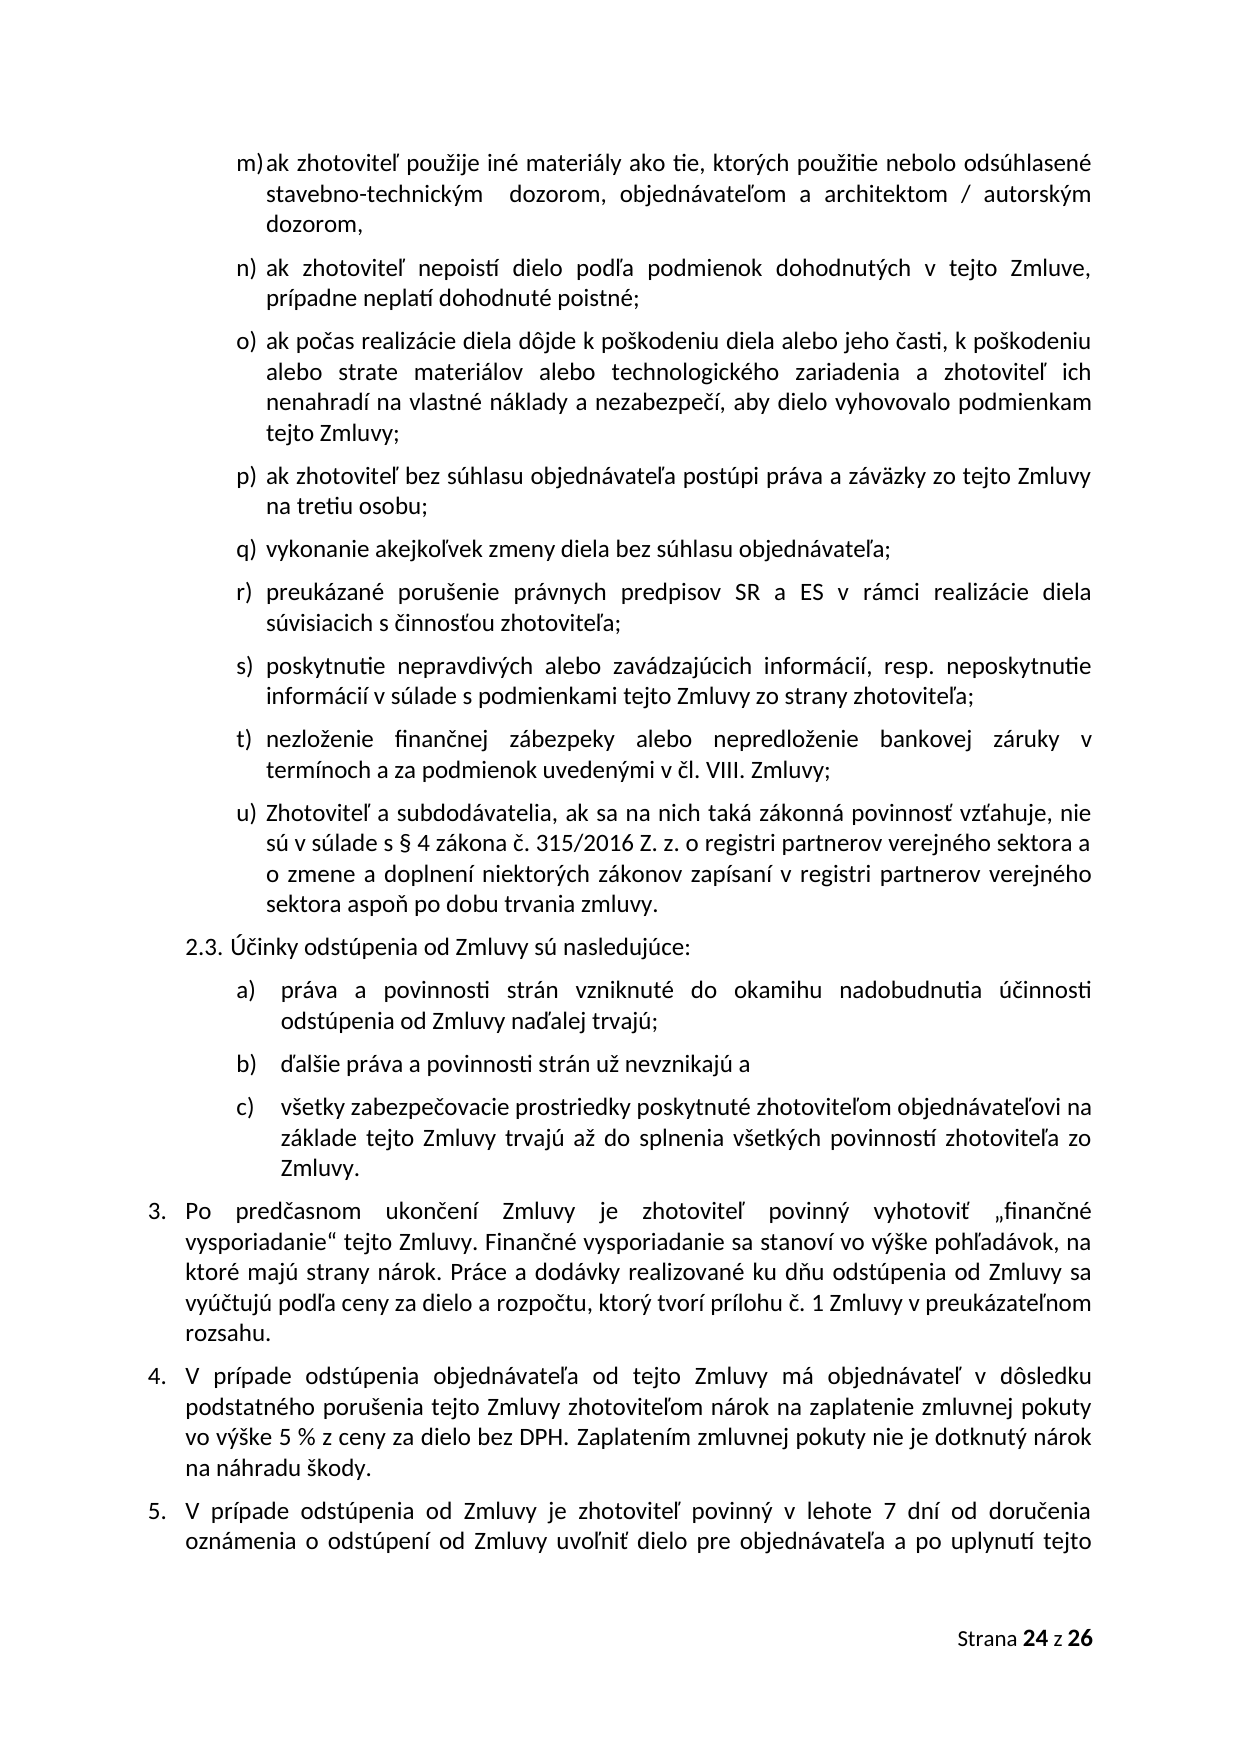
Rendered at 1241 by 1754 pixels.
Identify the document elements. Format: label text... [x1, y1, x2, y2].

text a) práva a povinnosti strán vzniknuté do okamihu nadobudnutia účinnosti odstúpenia od Zmluvy naďalej trvajú; [236, 974, 1093, 1036]
list Po predčasnom ukončení Zmluvy je zhotoviteľ povinný vyhotoviť „finančné vysporiadanie“ tejto Zmluvy. Finančné vysporiadanie sa stanoví vo výške pohľadávok, na ktoré majú strany nárok. Práce a dodávky realizované ku dňu odstúpenia od Zmluvy sa vyúčtujú podľa ceny za dielo a rozpočtu, ktorý tvorí prílohu č. 1 Zmluvy v preukázateľnom rozsahu. [148, 1195, 1093, 1348]
text u) Zhotoviteľ a subdodávatelia, ak sa na nich taká zákonná povinnosť vzťahuje, nie sú v súlade s § 4 zákona č. 315/2016 Z. z. o registri partnerov verejného sektora a o zmene a doplnení niektorých zákonov zapísaní v registri partnerov verejného sektora aspoň po dobu trvania zmluvy. [236, 797, 1093, 919]
text q) vykonanie akejkoľvek zmeny diela bez súhlasu objednávateľa; [236, 533, 1093, 564]
text m) ak zhotoviteľ použije iné materiály ako tie, ktorých použitie nebolo odsúhlasené stavebno-technickým dozorom, objednávateľom a architektom / autorským dozorom, [236, 148, 1093, 239]
text r) preukázané porušenie právnych predpisov SR a ES v rámci realizácie diela súvisiacich s činnosťou zhotoviteľa; [236, 576, 1093, 637]
text c) všetky zabezpečovacie prostriedky poskytnuté zhotoviteľom objednávateľovi na základe tejto Zmluvy trvajú až do splnenia všetkých povinností zhotoviteľa zo Zmluvy. [236, 1091, 1093, 1183]
text s) poskytnutie nepravdivých alebo zavádzajúcich informácií, resp. neposkytnutie informácií v súlade s podmienkami tejto Zmluvy zo strany zhotoviteľa; [236, 650, 1093, 711]
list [148, 1495, 1093, 1556]
text p) ak zhotoviteľ bez súhlasu objednávateľa postúpi práva a záväzky zo tejto Zmluvy na tretiu osobu; [236, 460, 1093, 521]
text b) ďalšie práva a povinnosti strán už nevznikajú a [236, 1048, 1093, 1079]
text n) ak zhotoviteľ nepoistí dielo podľa podmienok dohodnutých v tejto Zmluve, prípadne neplatí dohodnuté poistné; [236, 252, 1093, 313]
text o) ak počas realizácie diela dôjde k poškodeniu diela alebo jeho časti, k poškodeniu alebo strate materiálov alebo technologického zariadenia a zhotoviteľ ich nenahradí na vlastné náklady a nezabezpečí, aby dielo vyhovovalo podmienkam tejto Zmluvy; [236, 325, 1093, 447]
text t) nezloženie finančnej zábezpeky alebo nepredloženie bankovej záruky v termínoch a za podmienok uvedenými v čl. VIII. Zmluvy; [236, 723, 1093, 784]
list Účinky odstúpenia od Zmluvy sú nasledujúce: [185, 932, 1093, 962]
list V prípade odstúpenia objednávateľa od tejto Zmluvy má objednávateľ v dôsledku podstatného porušenia tejto Zmluvy zhotoviteľom nárok na zaplatenie zmluvnej pokuty vo výške 5 % z ceny za dielo bez DPH. Zaplatením zmluvnej pokuty nie je dotknutý nárok na náhradu škody. [148, 1360, 1093, 1482]
